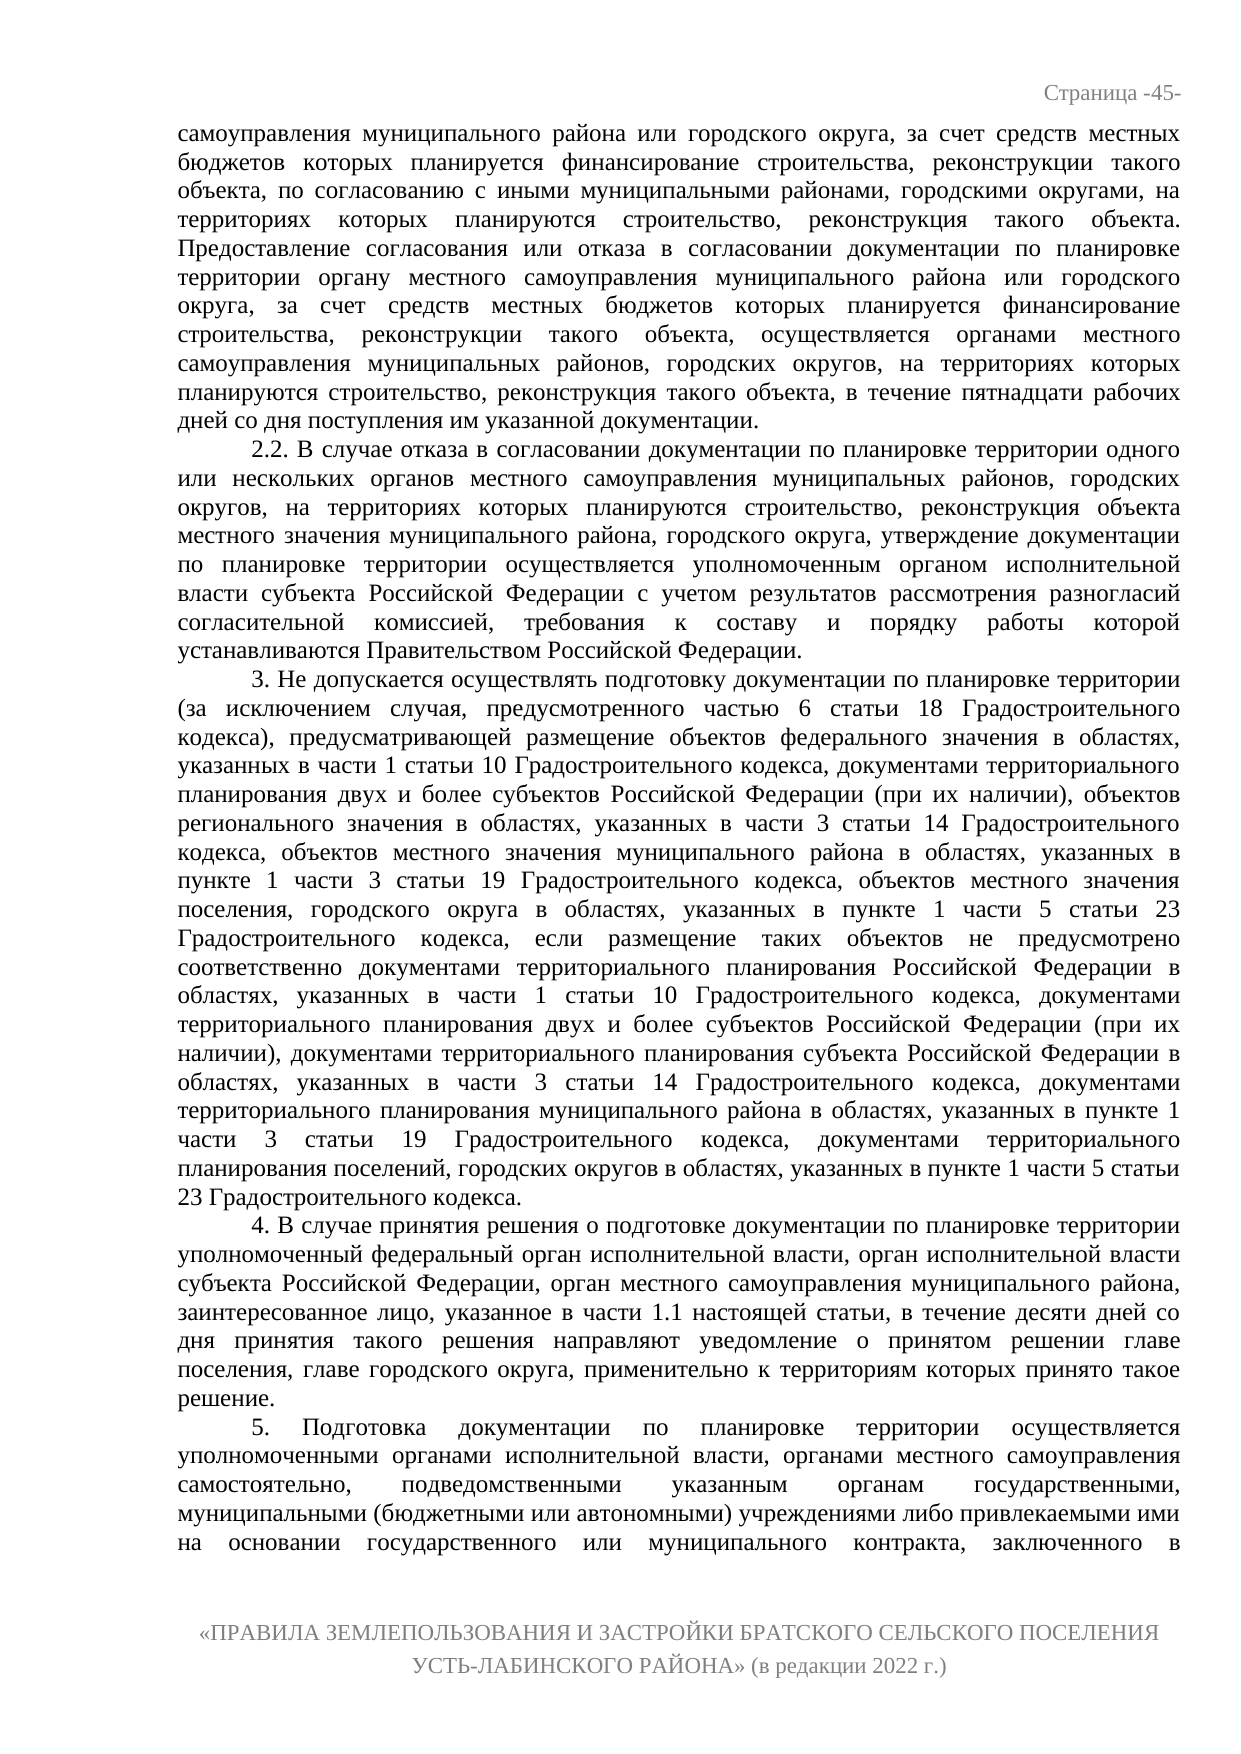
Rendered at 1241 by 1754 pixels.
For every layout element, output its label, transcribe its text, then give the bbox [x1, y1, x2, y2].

text 3. Не допускается осуществлять подготовку документации по планировке территории (за исключением случая, предусмотренного частью 6 статьи 18 Градостроительного кодекса), предусматривающей размещение объектов федерального значения в областях, указанных в части 1 статьи 10 Градостроительного кодекса, документами территориального планирования двух и более субъектов Российской Федерации (при их наличии), объектов регионального значения в областях, указанных в части 3 статьи 14 Градостроительного кодекса, объектов местного значения муниципального района в областях, указанных в пункте 1 части 3 статьи 19 Градостроительного кодекса, объектов местного значения поселения, городского округа в областях, указанных в пункте 1 части 5 статьи 23 Градостроительного кодекса, если размещение таких объектов не предусмотрено соответственно документами территориального планирования Российской Федерации в областях, указанных в части 1 статьи 10 Градостроительного кодекса, документами территориального планирования двух и более субъектов Российской Федерации (при их наличии), документами территориального планирования субъекта Российской Федерации в областях, указанных в части 3 статьи 14 Градостроительного кодекса, документами территориального планирования муниципального района в областях, указанных в пункте 1 части 3 статьи 19 Градостроительного кодекса, документами территориального планирования поселений, городских округов в областях, указанных в пункте 1 части 5 статьи 23 Градостроительного кодекса. [177, 664, 1181, 1211]
text 4. В случае принятия решения о подготовке документации по планировке территории уполномоченный федеральный орган исполнительной власти, орган исполнительной власти субъекта Российской Федерации, орган местного самоуправления муниципального района, заинтересованное лицо, указанное в части 1.1 настоящей статьи, в течение десяти дней со дня принятия такого решения направляют уведомление о принятом решении главе поселения, главе городского округа, применительно к территориям которых принято такое решение. [177, 1211, 1181, 1412]
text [177, 1412, 1181, 1556]
text 2.2. В случае отказа в согласовании документации по планировке территории одного или нескольких органов местного самоуправления муниципальных районов, городских округов, на территориях которых планируются строительство, реконструкция объекта местного значения муниципального района, городского округа, утверждение документации по планировке территории осуществляется уполномоченным органом исполнительной власти субъекта Российской Федерации с учетом результатов рассмотрения разногласий согласительной комиссией, требования к составу и порядку работы которой устанавливаются Правительством Российской Федерации. [177, 434, 1181, 664]
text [177, 118, 1181, 434]
